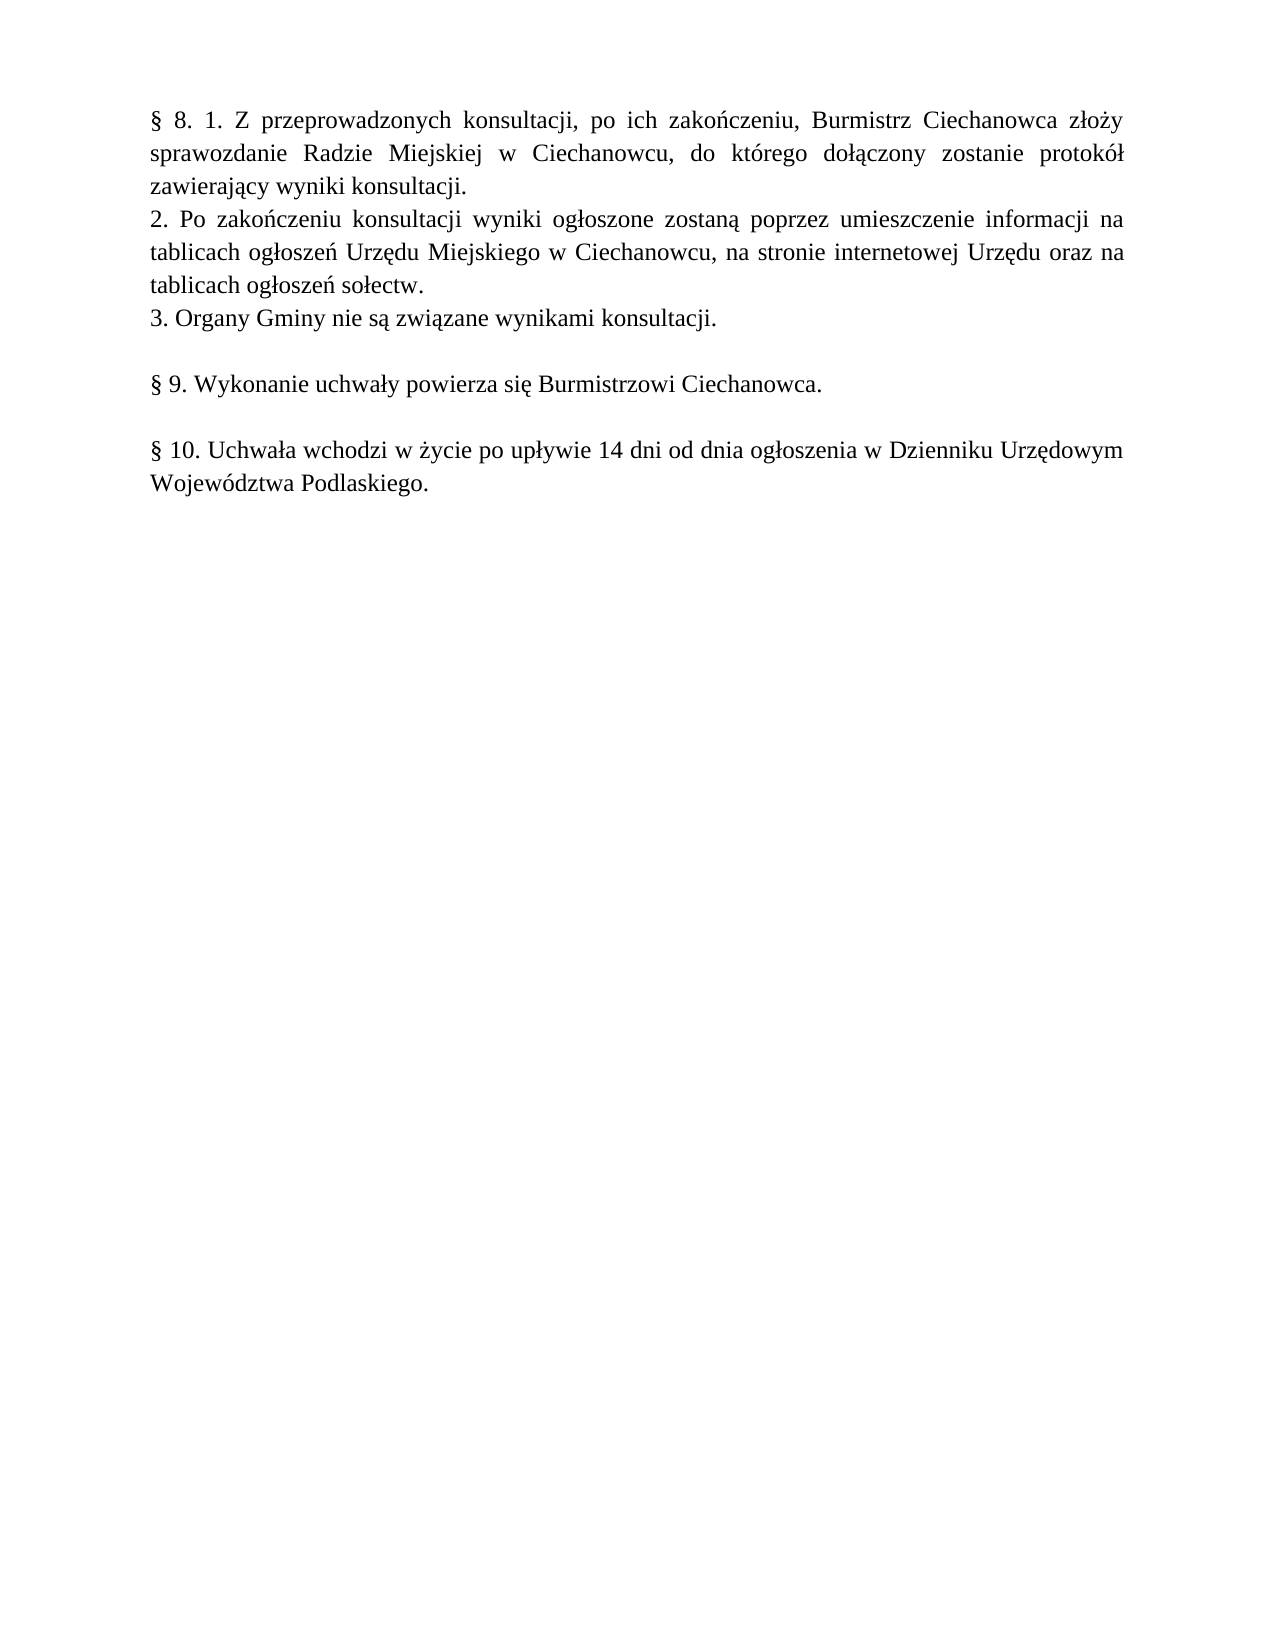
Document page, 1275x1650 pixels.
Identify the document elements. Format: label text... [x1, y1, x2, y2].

text 2. Po zakończeniu konsultacji wyniki ogłoszone zostaną poprzez umieszczenie informacji na tablicach ogłoszeń Urzędu Miejskiego w Ciechanowcu, na stronie internetowej Urzędu oraz na tablicach ogłoszeń sołectw. [150, 204, 1125, 299]
text § 10. Uchwała wchodzi w życie po upływie 14 dni od dnia ogłoszenia w Dzienniku Urzędowym Województwa Podlaskiego. [150, 435, 1125, 497]
text 3. Organy Gminy nie są związane wynikami konsultacji. [150, 303, 1125, 332]
text § 8. 1. Z przeprowadzonych konsultacji, po ich zakończeniu, Burmistrz Ciechanowca złoży sprawozdanie Radzie Miejskiej w Ciechanowcu, do którego dołączony zostanie protokół zawierający wyniki konsultacji. [150, 105, 1125, 200]
text § 9. Wykonanie uchwały powierza się Burmistrzowi Ciechanowca. [150, 369, 1125, 398]
